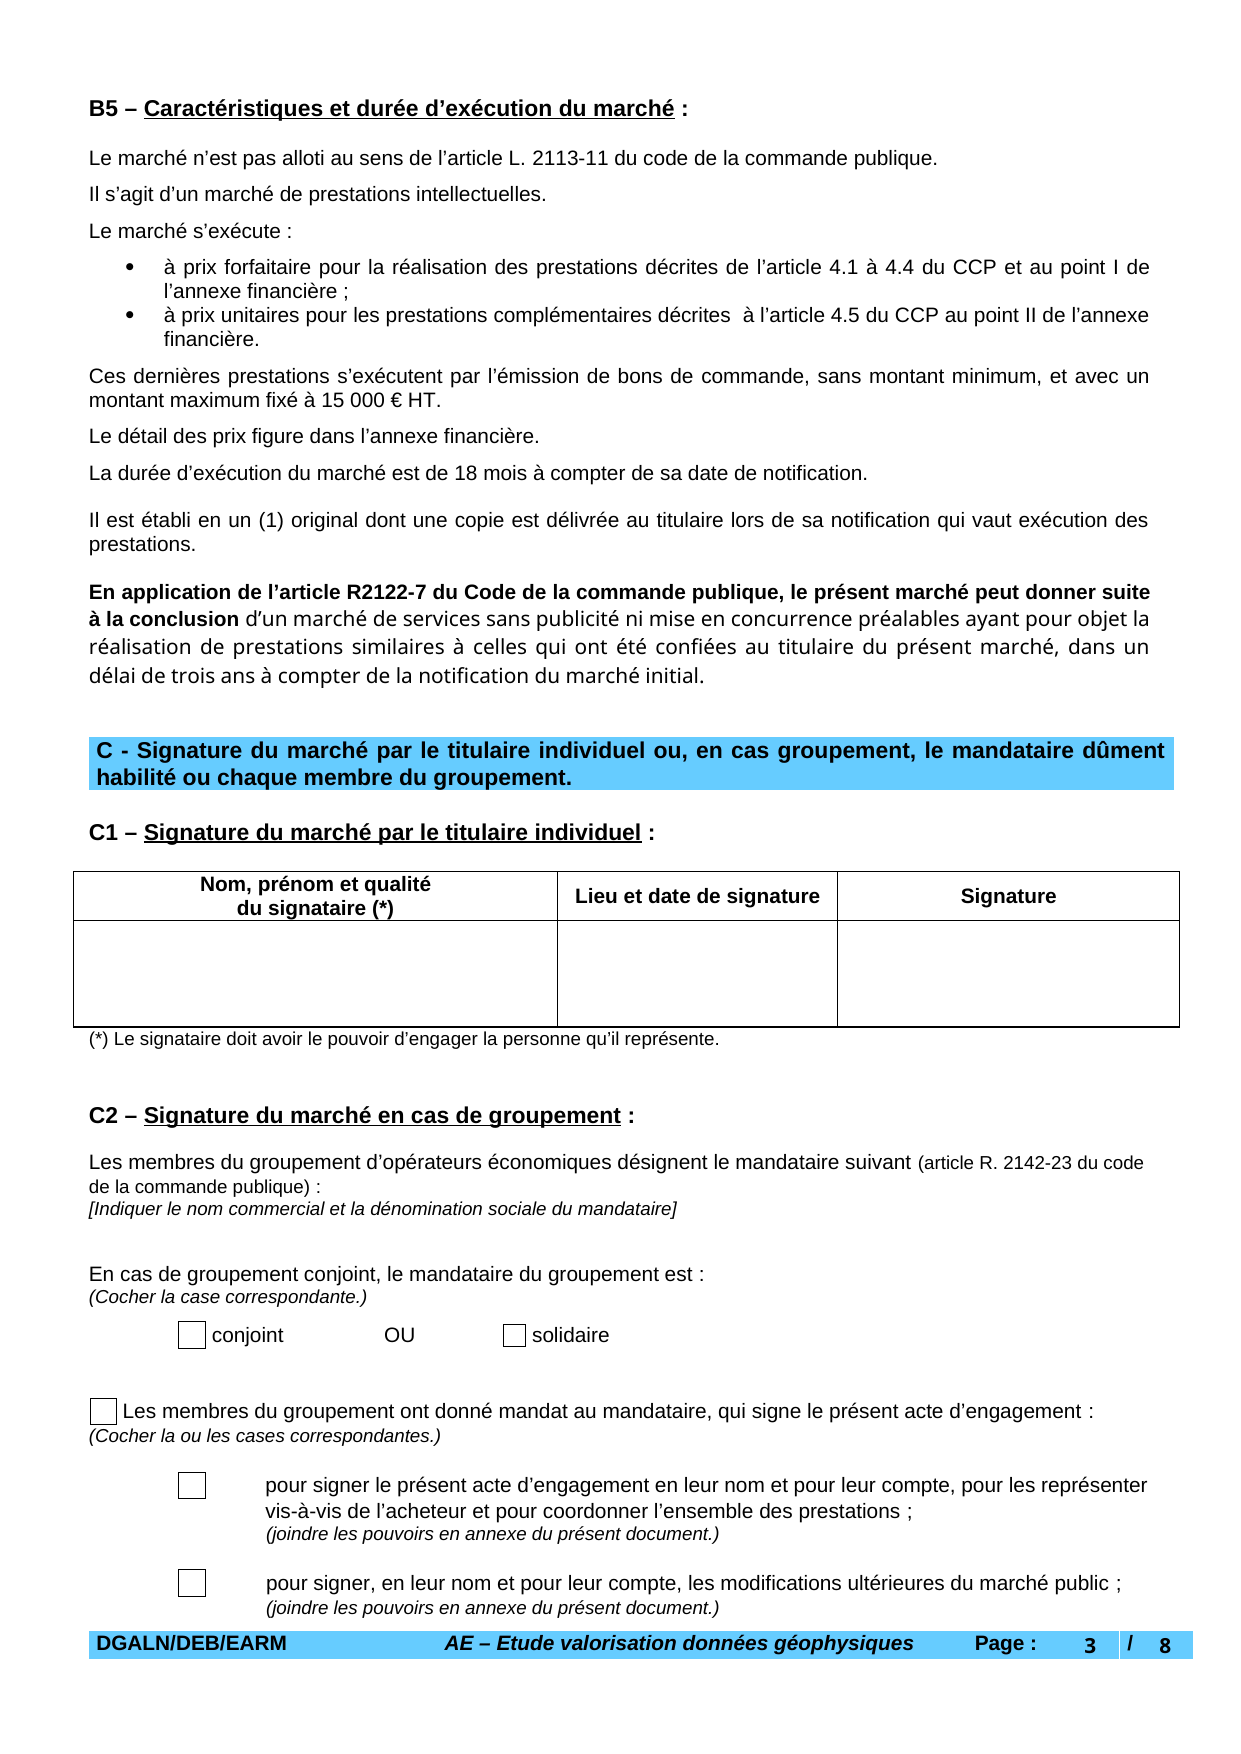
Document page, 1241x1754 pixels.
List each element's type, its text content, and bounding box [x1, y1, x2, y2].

text En cas de groupement conjoint, le mandataire du groupement est : [89, 1262, 1152, 1286]
text Le marché s’exécute : [89, 218, 1152, 242]
text (Cocher la ou les cases correspondantes.) [89, 1425, 1152, 1447]
text [Indiquer le nom commercial et la dénomination sociale du mandataire] [89, 1198, 1152, 1219]
text Il est établi en un (1) original dont une copie est délivrée au titulaire lors de sa notification qui vaut exécution des prestations. [89, 508, 1152, 556]
text Les membres du groupement ont donné mandat au mandataire, qui signe le présent acte d’engagement : [89, 1397, 1152, 1425]
text Les membres du groupement d’opérateurs économiques désignent le mandataire suivant (article R. 2142-23 du code de la commande publique) : [89, 1150, 1152, 1198]
table_header Nom, prénom et qualité du signataire (*) [74, 872, 557, 920]
text (joindre les pouvoirs en annexe du présent document.) [89, 1597, 1152, 1618]
text Il s’agit d’un marché de prestations intellectuelles. [89, 182, 1152, 206]
text (Cocher la case correspondante.) [89, 1286, 1152, 1308]
table_cell [558, 921, 837, 1026]
text (joindre les pouvoirs en annexe du présent document.) [89, 1523, 1152, 1544]
list à prix forfaitaire pour la réalisation des prestations décrites de l’article 4.1 à 4.4 du CCP et au point I de l’annexe financière ; [126, 255, 1152, 303]
text conjoint OU solidaire [89, 1320, 1152, 1349]
text pour signer le présent acte d’engagement en leur nom et pour leur compte, pour les représenter vis-à-vis de l’acheteur et pour coordonner l’ensemble des prestations ; [89, 1471, 1152, 1523]
text En application de l’article R2122-7 du Code de la commande publique, le présent marché peut donner suite à la conclusion d’un marché de services sans publicité ni mise en concurrence préalables ayant pour objet la réalisation de prestations similaires à celles qui ont été confiées au titulaire du présent marché, dans un délai de trois ans à compter de la notification du marché initial. [89, 580, 1152, 689]
text C2 – Signature du marché en cas de groupement : [89, 1102, 1152, 1128]
table_cell [74, 921, 557, 1026]
subtitle B5 – Caractéristiques et durée d’exécution du marché : [89, 95, 1152, 122]
text Ces dernières prestations s’exécutent par l’émission de bons de commande, sans montant minimum, et avec un montant maximum fixé à 15 000 € HT. [89, 363, 1152, 411]
text Le détail des prix figure dans l’annexe financière. [89, 424, 1152, 448]
text C1 – Signature du marché par le titulaire individuel : [89, 818, 1152, 845]
table_header Lieu et date de signature [558, 872, 837, 920]
text (*) Le signataire doit avoir le pouvoir d’engager la personne qu’il représente. [89, 1028, 1152, 1049]
table_header Signature [838, 872, 1179, 920]
table_header C - Signature du marché par le titulaire individuel ou, en cas groupement, le mandataire dûment habilité ou chaque membre du groupement. [89, 737, 1174, 790]
text Le marché n’est pas alloti au sens de l’article L. 2113-11 du code de la commande publique. [89, 146, 1152, 169]
list à prix unitaires pour les prestations complémentaires décrites à l’article 4.5 du CCP au point II de l’annexe financière. [126, 303, 1152, 351]
text pour signer, en leur nom et pour leur compte, les modifications ultérieures du marché public ; [177, 1568, 1152, 1597]
table_cell [838, 921, 1179, 1026]
text La durée d’exécution du marché est de 18 mois à compter de sa date de notification. [89, 460, 1152, 484]
